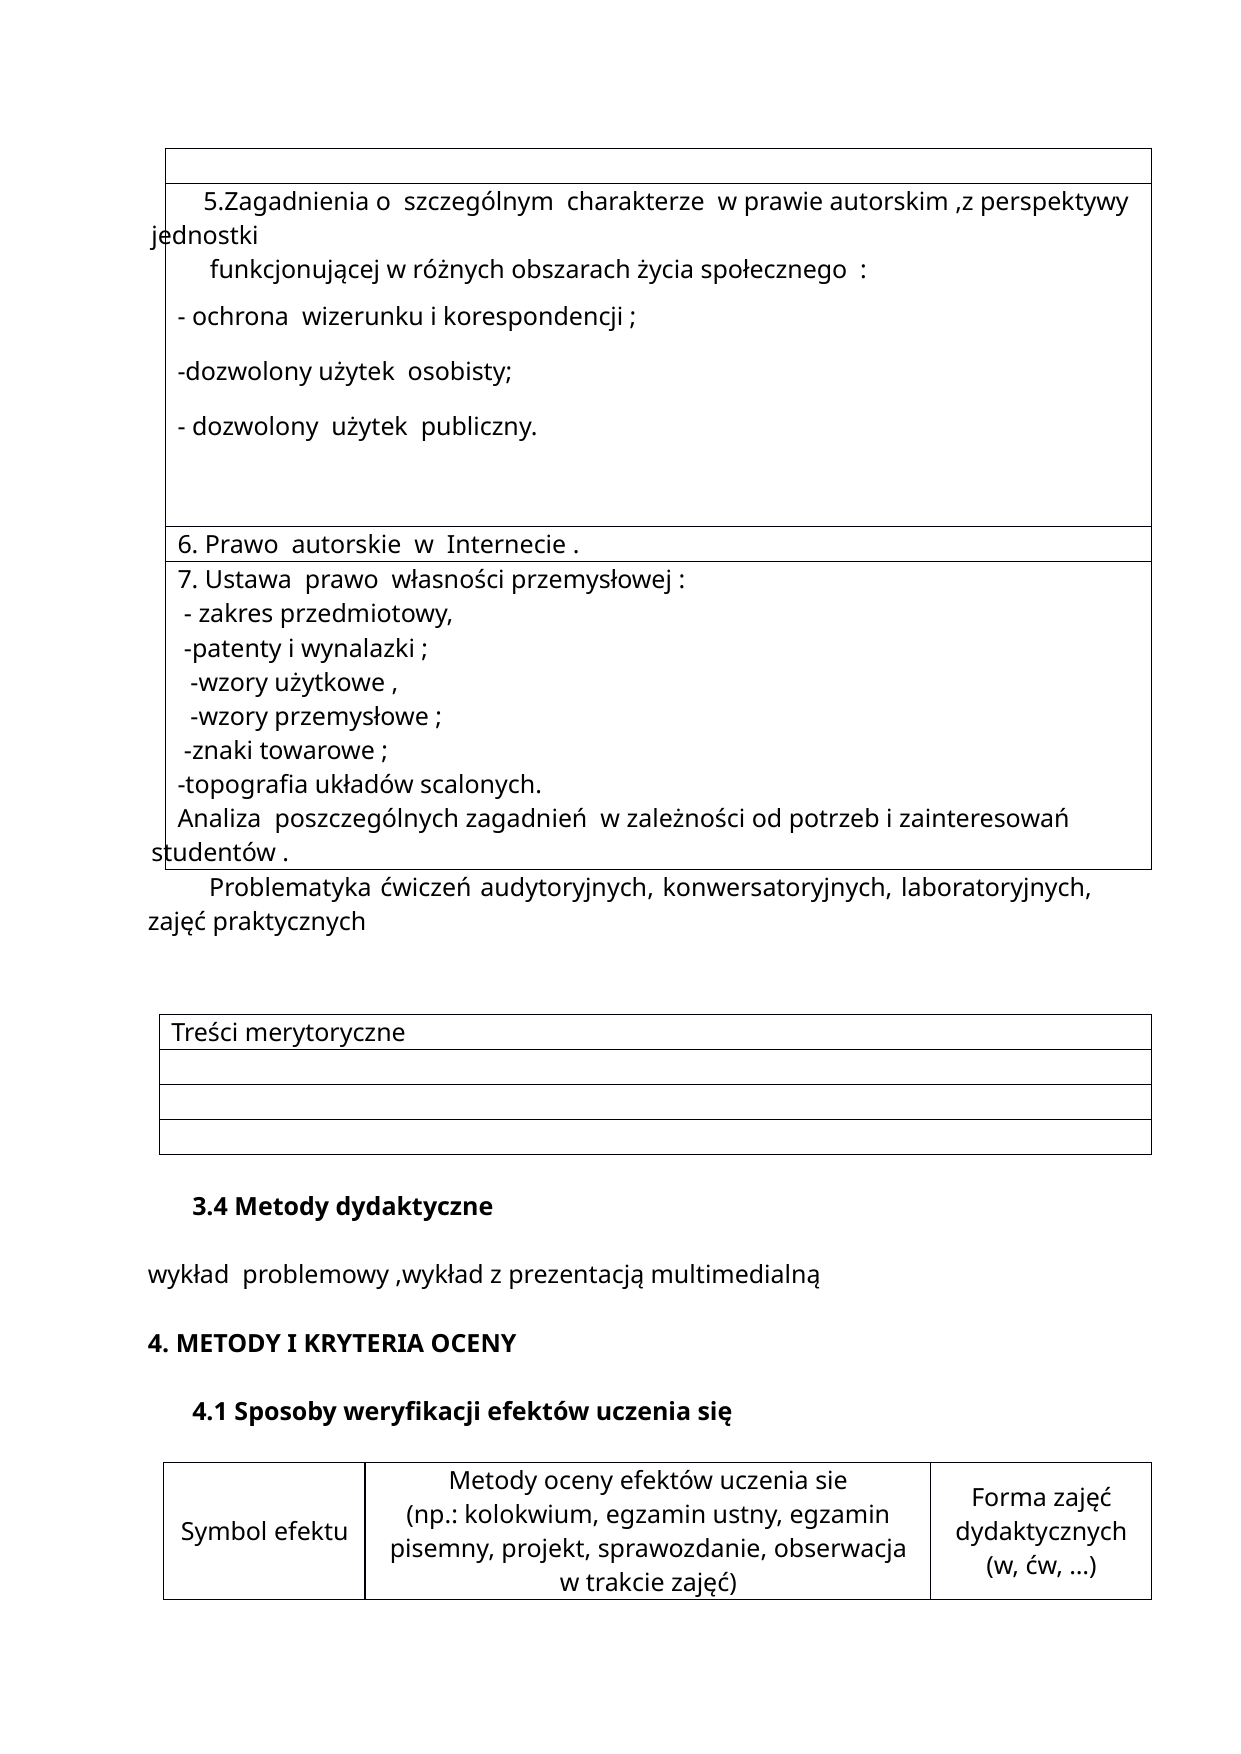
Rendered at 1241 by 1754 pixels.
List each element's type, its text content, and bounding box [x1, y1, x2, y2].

list Problematyka ćwiczeń audytoryjnych, konwersatoryjnych, laboratoryjnych, zajęć praktycznych [148, 870, 1093, 938]
text 3.4 Metody dydaktyczne [192, 1189, 1093, 1223]
text 4.1 Sposoby weryfikacji efektów uczenia się [192, 1393, 1093, 1427]
text wykład problemowy ,wykład z prezentacją multimedialną [148, 1257, 1093, 1291]
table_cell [166, 149, 1151, 183]
table_cell [160, 1050, 1151, 1084]
table_cell [160, 1085, 1151, 1119]
table_header Forma zajęć dydaktycznych (w, ćw, …) [931, 1463, 1151, 1599]
table_cell 6. Prawo autorskie w Internecie . [166, 527, 1151, 561]
table_header Metody oceny efektów uczenia sie (np.: kolokwium, egzamin ustny, egzamin pisemny, projekt, sprawozdanie, obserwacja w trakcie zajęć) [366, 1463, 930, 1599]
table_header Symbol efektu [164, 1463, 364, 1599]
table_cell [160, 1120, 1151, 1154]
text 4. METODY I KRYTERIA OCENY [148, 1325, 1093, 1359]
table_cell 7. Ustawa prawo własności przemysłowej : - zakres przedmiotowy, -patenty i wynalazki ; -wzory użytkowe , -wzory przemysłowe ; -znaki towarowe ; -topografia układów scalonych. Analiza poszczególnych zagadnień w zależności od potrzeb i zainteresowań studentów . [166, 562, 1151, 869]
table_header Treści merytoryczne [160, 1015, 1151, 1049]
table_cell 5.Zagadnienia o szczególnym charakterze w prawie autorskim ,z perspektywy jednostki funkcjonującej w różnych obszarach życia społecznego : - ochrona wizerunku i korespondencji ; -dozwolony użytek osobisty; - dozwolony użytek publiczny. [166, 184, 1151, 526]
